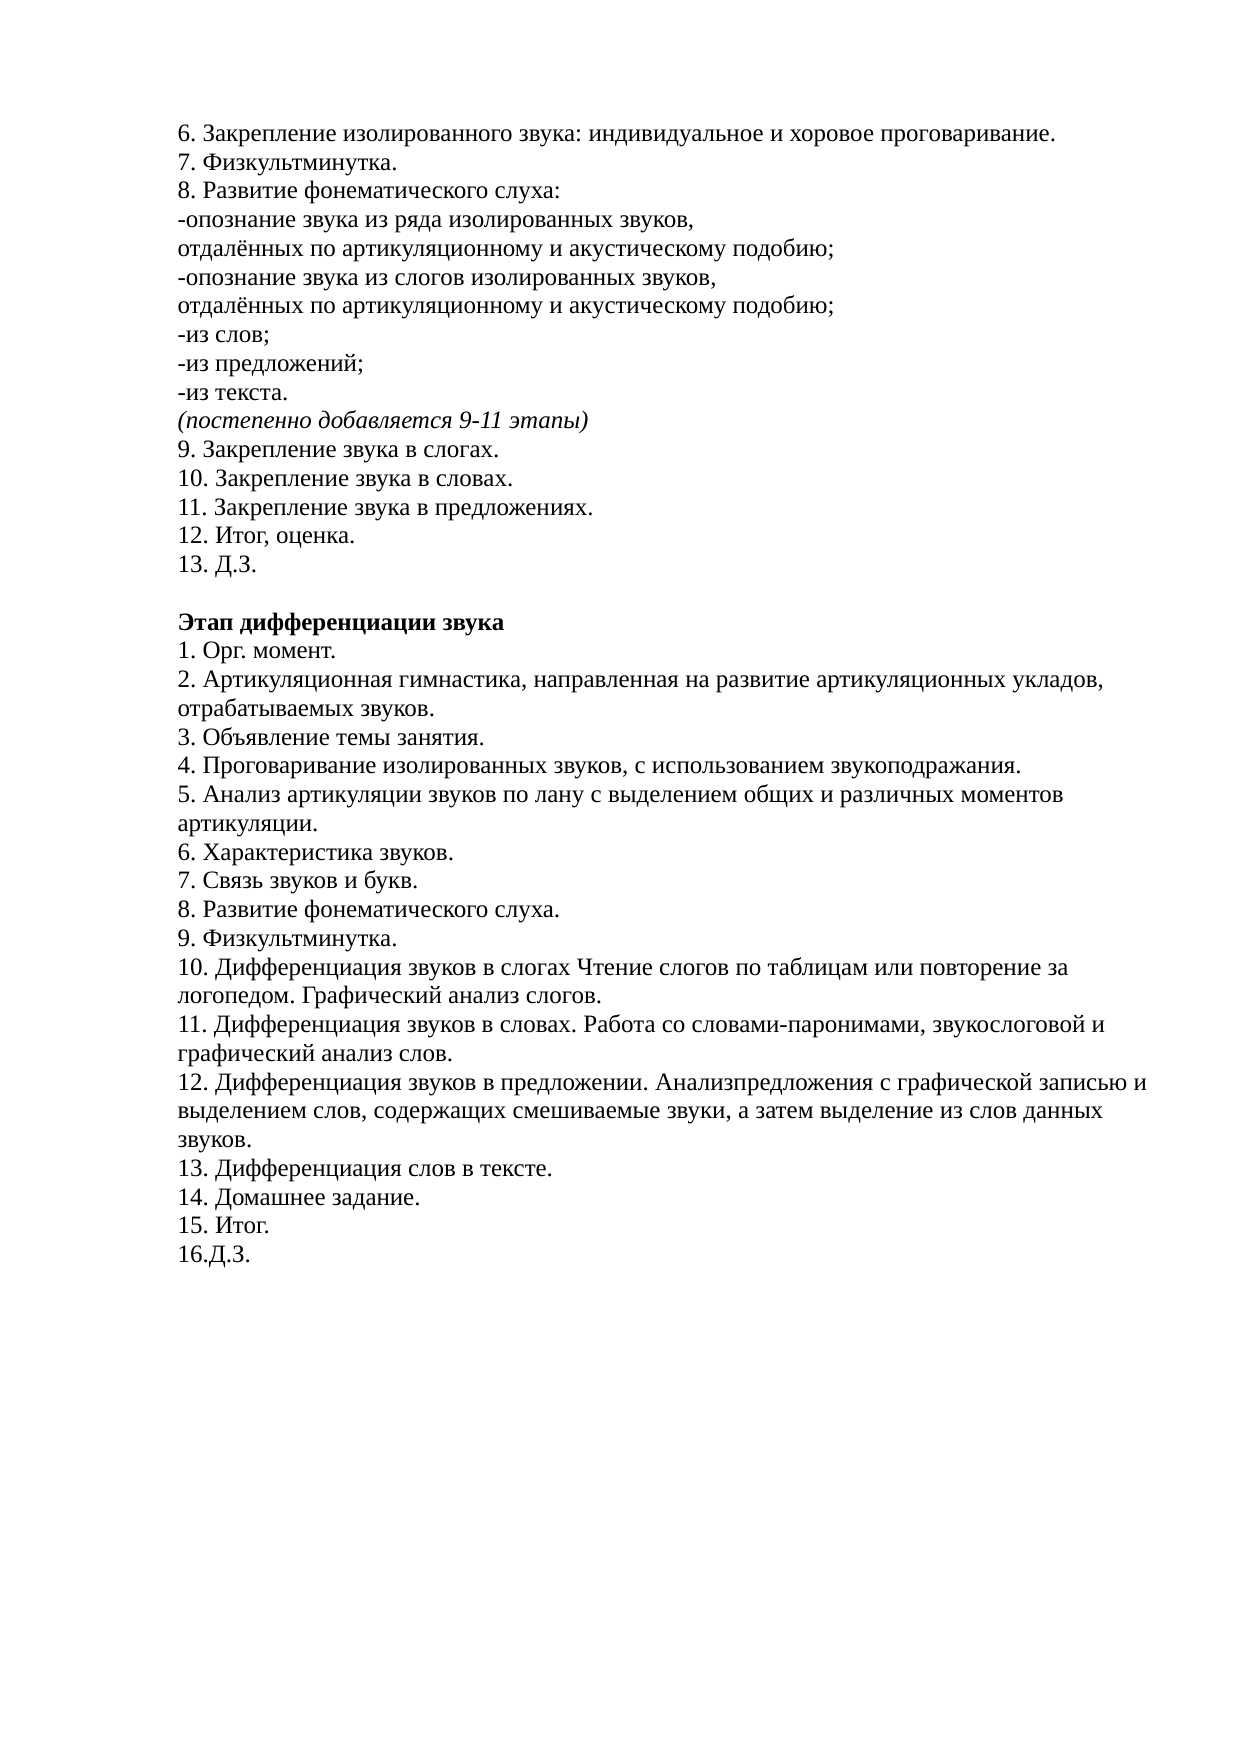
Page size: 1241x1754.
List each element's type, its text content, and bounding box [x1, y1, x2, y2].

text 15. Итог. [177, 1211, 1152, 1239]
text 13. Дифференциация слов в тексте. [177, 1153, 1152, 1182]
text 12. Итог, оценка. [177, 521, 1152, 549]
text 16.Д.З. [177, 1239, 1152, 1268]
text 13. Д.З. [177, 549, 1152, 578]
text 8. Развитие фонематического слуха: [177, 176, 1152, 204]
text Этап дифференциации звука [177, 607, 1152, 636]
text -опознание звука из ряда изолированных звуков, [177, 204, 1152, 233]
text -из текста. [177, 377, 1152, 406]
text 1. Орг. момент. [177, 636, 1152, 664]
text 11. Закрепление звука в предложениях. [177, 492, 1152, 521]
text отдалённых по артикуляционному и акустическому подобию; [177, 291, 1152, 319]
text 7. Физкультминутка. [177, 147, 1152, 176]
text 4. Проговаривание изолированных звуков, с использованием звукоподражания. [177, 751, 1152, 779]
text -из слов; [177, 319, 1152, 348]
text -из предложений; [177, 348, 1152, 377]
text 6. Закрепление изолированного звука: индивидуальное и хоровое проговаривание. [177, 118, 1152, 147]
text 2. Артикуляционная гимнастика, направленная на развитие артикуляционных укладов, отрабатываемых звуков. [177, 664, 1152, 722]
text (постепенно добавляется 9-11 этапы) [177, 406, 1152, 434]
text 6. Характеристика звуков. [177, 837, 1152, 866]
text 9. Физкультминутка. [177, 923, 1152, 952]
text 9. Закрепление звука в слогах. [177, 434, 1152, 463]
text 5. Анализ артикуляции звуков по лану с выделением общих и различных моментов артикуляции. [177, 779, 1152, 837]
text 7. Связь звуков и букв. [177, 866, 1152, 894]
text 3. Объявление темы занятия. [177, 722, 1152, 751]
text 10. Дифференциация звуков в слогах Чтение слогов по таблицам или повторение за логопедом. Графический анализ слогов. [177, 952, 1152, 1009]
text 11. Дифференциация звуков в словах. Работа со словами-паронимами, звукослоговой и графический анализ слов. [177, 1009, 1152, 1067]
text отдалённых по артикуляционному и акустическому подобию; [177, 233, 1152, 262]
text -опознание звука из слогов изолированных звуков, [177, 262, 1152, 291]
text 8. Развитие фонематического слуха. [177, 894, 1152, 923]
text 10. Закрепление звука в словах. [177, 463, 1152, 492]
text 12. Дифференциация звуков в предложении. Анализпредложения с графической записью и выделением слов, содержащих смешиваемые звуки, а затем выделение из слов данных звуков. [177, 1067, 1152, 1153]
text 14. Домашнее задание. [177, 1182, 1152, 1211]
